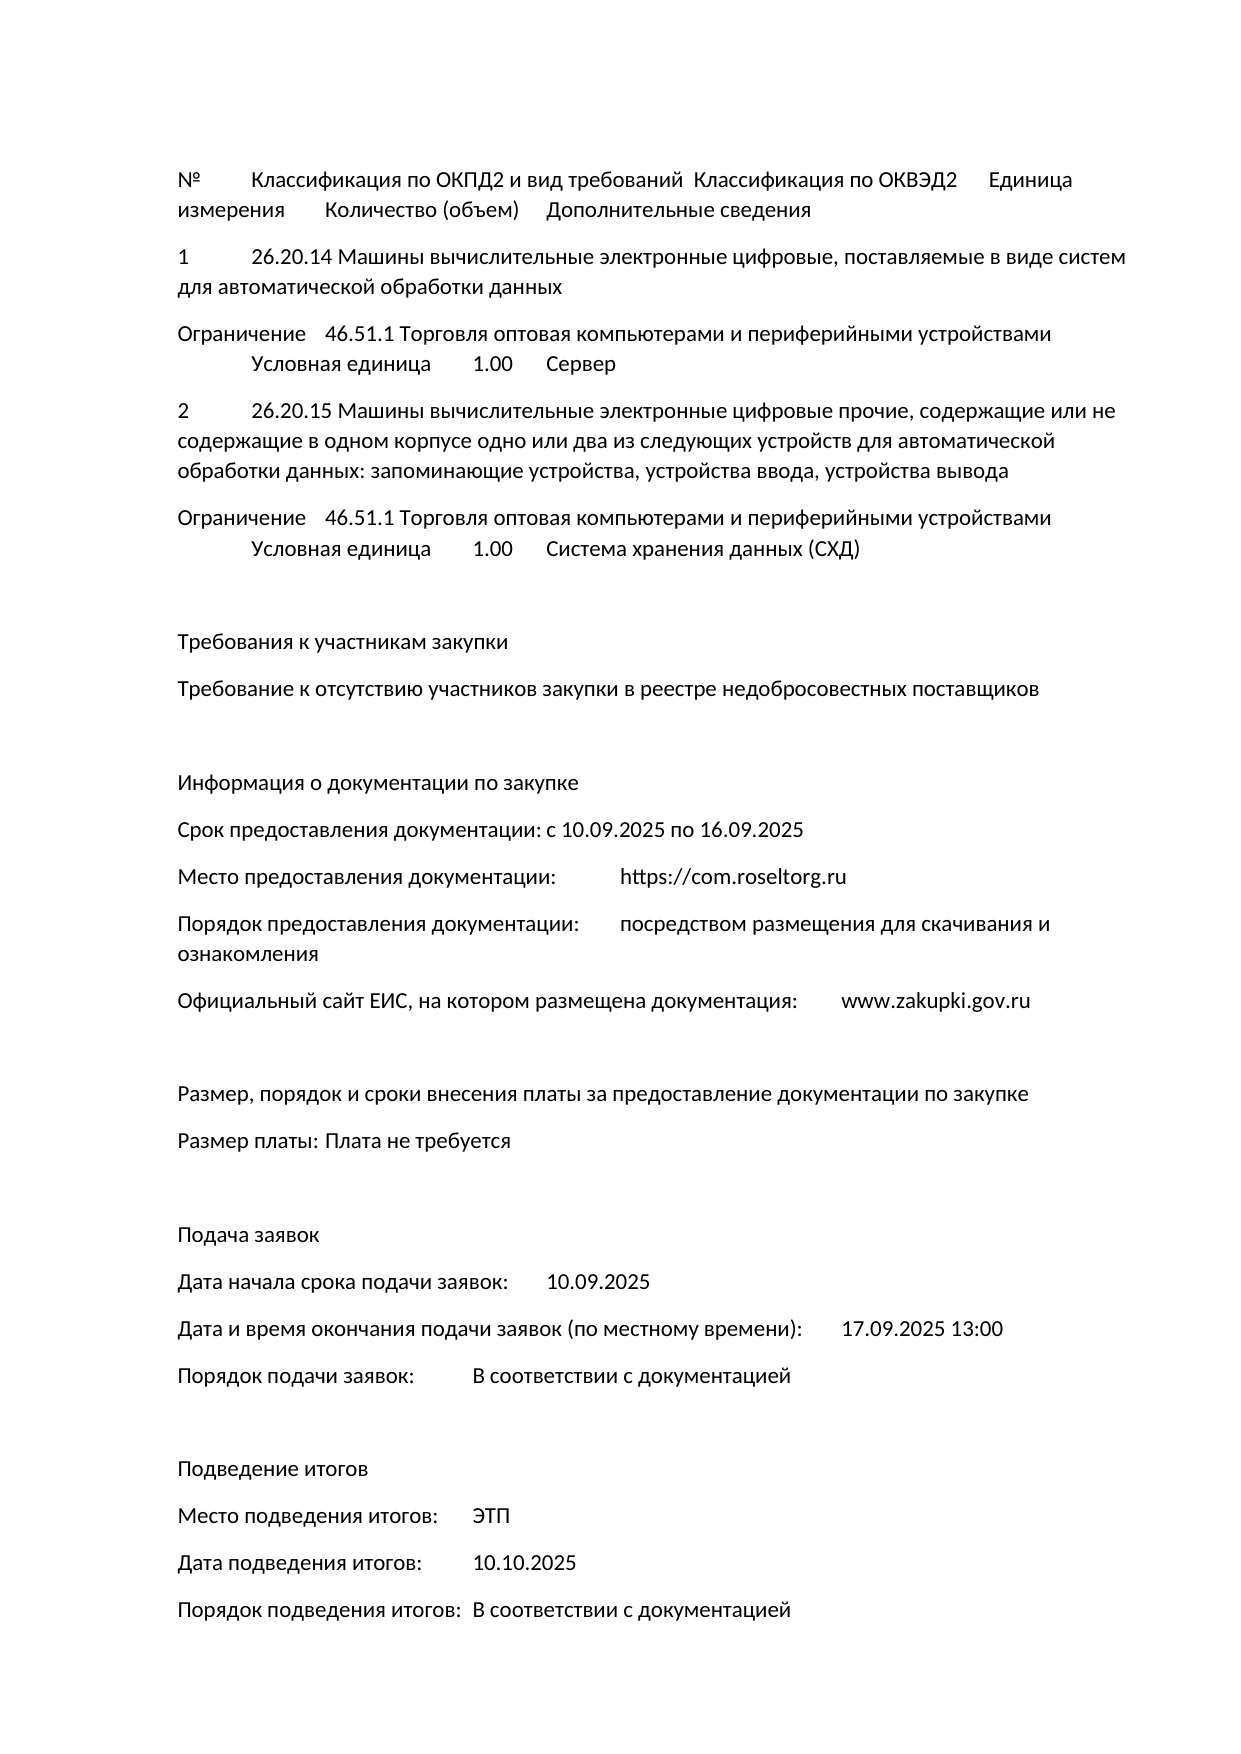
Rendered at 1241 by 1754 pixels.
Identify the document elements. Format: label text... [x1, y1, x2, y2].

text Подведение итогов [177, 1454, 1152, 1483]
text Дата подведения итогов: 10.10.2025 [177, 1548, 1152, 1576]
text Место подведения итогов: ЭТП [177, 1501, 1152, 1529]
text Ограничение 46.51.1 Торговля оптовая компьютерами и периферийными устройствами Условная единица 1.00 Сервер [177, 319, 1152, 377]
text Дата начала срока подачи заявок: 10.09.2025 [177, 1267, 1152, 1295]
text Официальный сайт ЕИС, на котором размещена документация: www.zakupki.gov.ru [177, 986, 1152, 1014]
text Место предоставления документации: https://com.roseltorg.ru [177, 862, 1152, 890]
text 1 26.20.14 Машины вычислительные электронные цифровые, поставляемые в виде систем для автоматической обработки данных [177, 242, 1152, 300]
text Требование к отсутствию участников закупки в реестре недобросовестных поставщиков [177, 674, 1152, 702]
text Размер платы: Плата не требуется [177, 1126, 1152, 1154]
text Дата и время окончания подачи заявок (по местному времени): 17.09.2025 13:00 [177, 1314, 1152, 1342]
text Информация о документации по закупке [177, 768, 1152, 796]
text Требования к участникам закупки [177, 627, 1152, 656]
text Подача заявок [177, 1220, 1152, 1248]
text Порядок подведения итогов: В соответствии с документацией [177, 1595, 1152, 1623]
text Порядок предоставления документации: посредством размещения для скачивания и ознакомления [177, 909, 1152, 967]
text 2 26.20.15 Машины вычислительные электронные цифровые прочие, содержащие или не содержащие в одном корпусе одно или два из следующих устройств для автоматической обработки данных: запоминающие устройства, устройства ввода, устройства вывода [177, 396, 1152, 485]
text Размер, порядок и сроки внесения платы за предоставление документации по закупке [177, 1079, 1152, 1108]
text № Классификация по ОКПД2 и вид требований Классификация по ОКВЭД2 Единица измерения Количество (объем) Дополнительные сведения [177, 165, 1152, 223]
text Ограничение 46.51.1 Торговля оптовая компьютерами и периферийными устройствами Условная единица 1.00 Система хранения данных (СХД) [177, 503, 1152, 562]
text Порядок подачи заявок: В соответствии с документацией [177, 1361, 1152, 1389]
text Срок предоставления документации: с 10.09.2025 по 16.09.2025 [177, 815, 1152, 843]
